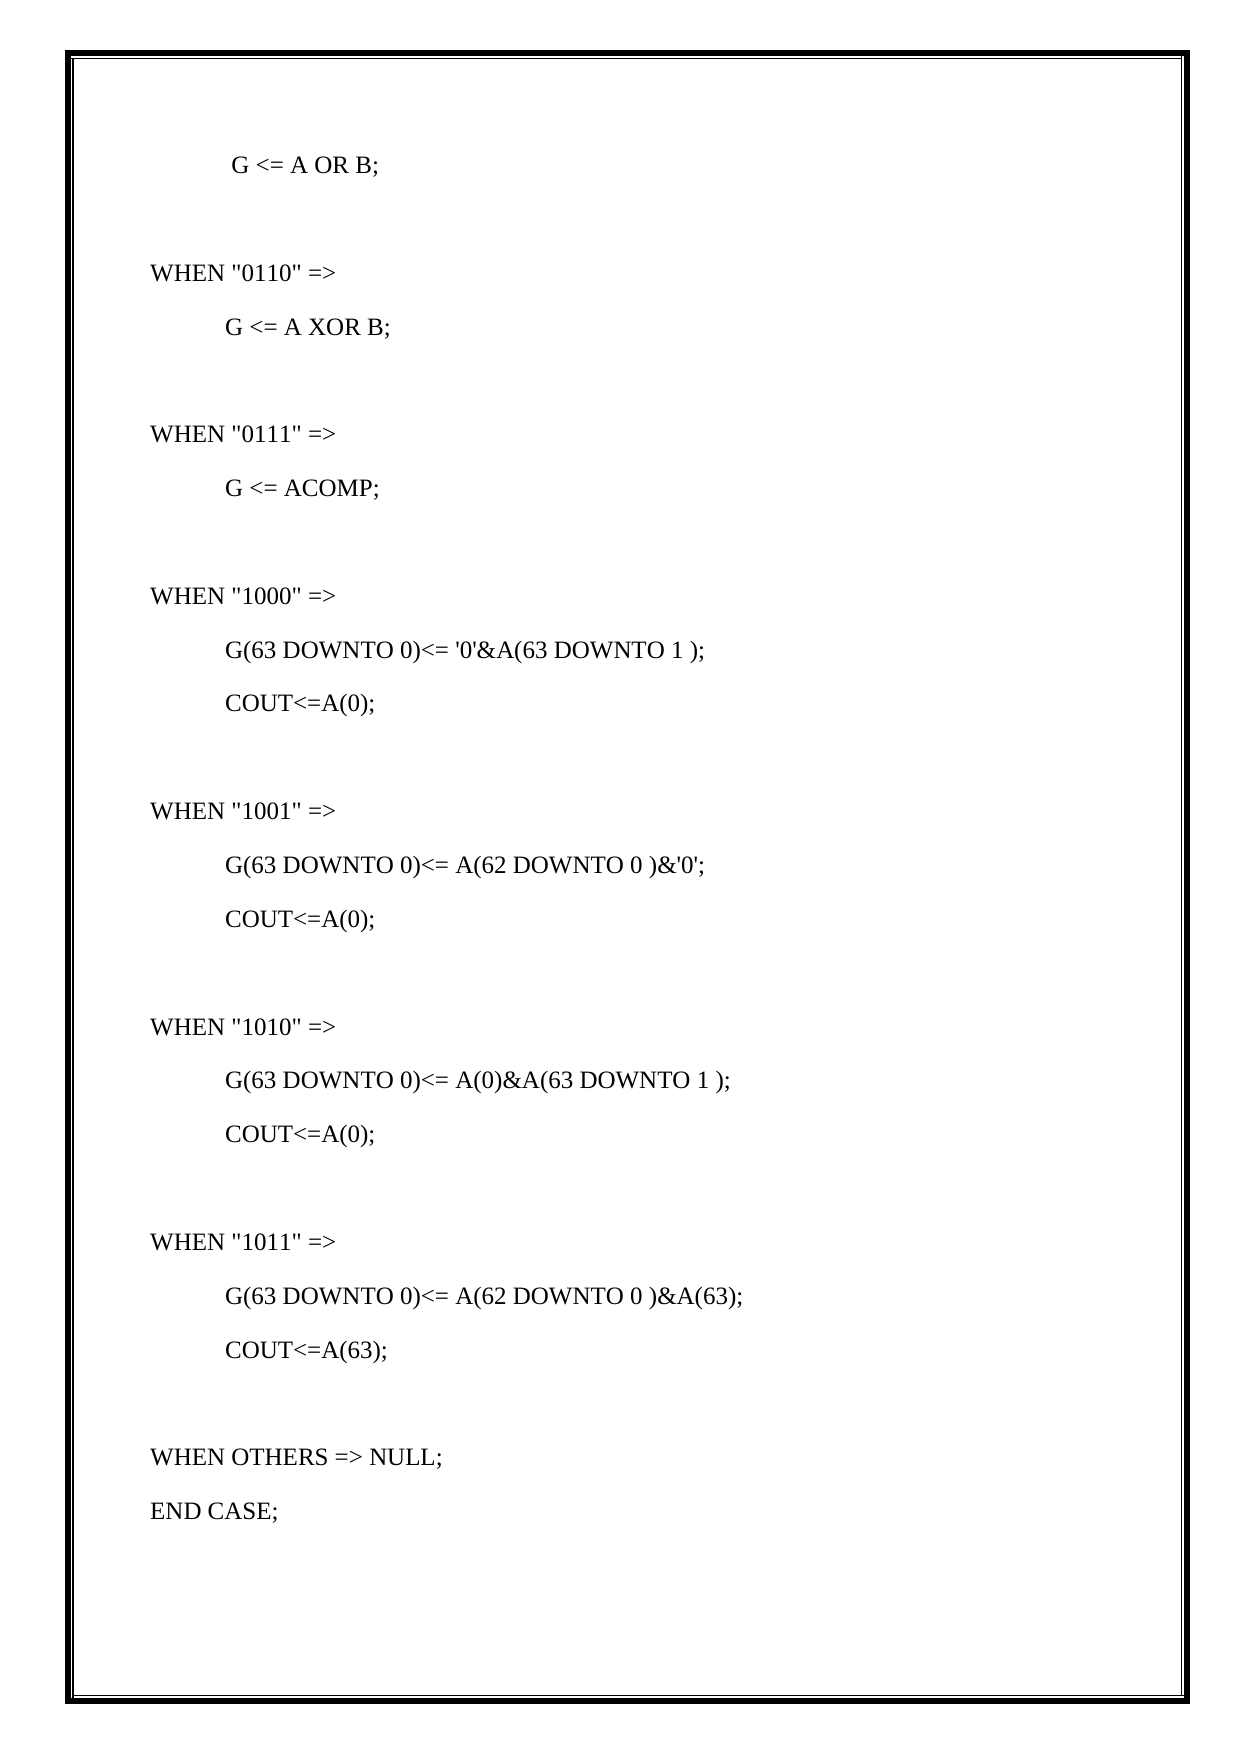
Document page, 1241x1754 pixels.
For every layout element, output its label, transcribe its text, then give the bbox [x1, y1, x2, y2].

text WHEN "1011" => [150, 1227, 1090, 1256]
text COUT<=A(0); [225, 688, 1090, 717]
text WHEN "1001" => [150, 796, 1090, 825]
text COUT<=A(0); [225, 1119, 1090, 1148]
text COUT<=A(0); [225, 904, 1090, 933]
text G(63 DOWNTO 0)<= '0'&A(63 DOWNTO 1 ); [225, 635, 1090, 663]
text WHEN "1000" => [150, 581, 1090, 609]
text WHEN "0111" => [150, 419, 1090, 448]
text WHEN "1010" => [150, 1012, 1090, 1040]
text G <= A XOR B; [225, 312, 1090, 340]
text G <= A OR B; [225, 150, 1090, 179]
text G(63 DOWNTO 0)<= A(62 DOWNTO 0 )&A(63); [225, 1281, 1090, 1310]
text WHEN "0110" => [150, 258, 1090, 286]
text G(63 DOWNTO 0)<= A(0)&A(63 DOWNTO 1 ); [225, 1066, 1090, 1094]
text COUT<=A(63); [225, 1335, 1090, 1363]
text G <= ACOMP; [225, 473, 1090, 502]
text END CASE; [150, 1496, 1090, 1525]
text G(63 DOWNTO 0)<= A(62 DOWNTO 0 )&'0'; [225, 850, 1090, 879]
text WHEN OTHERS => NULL; [150, 1442, 1090, 1471]
